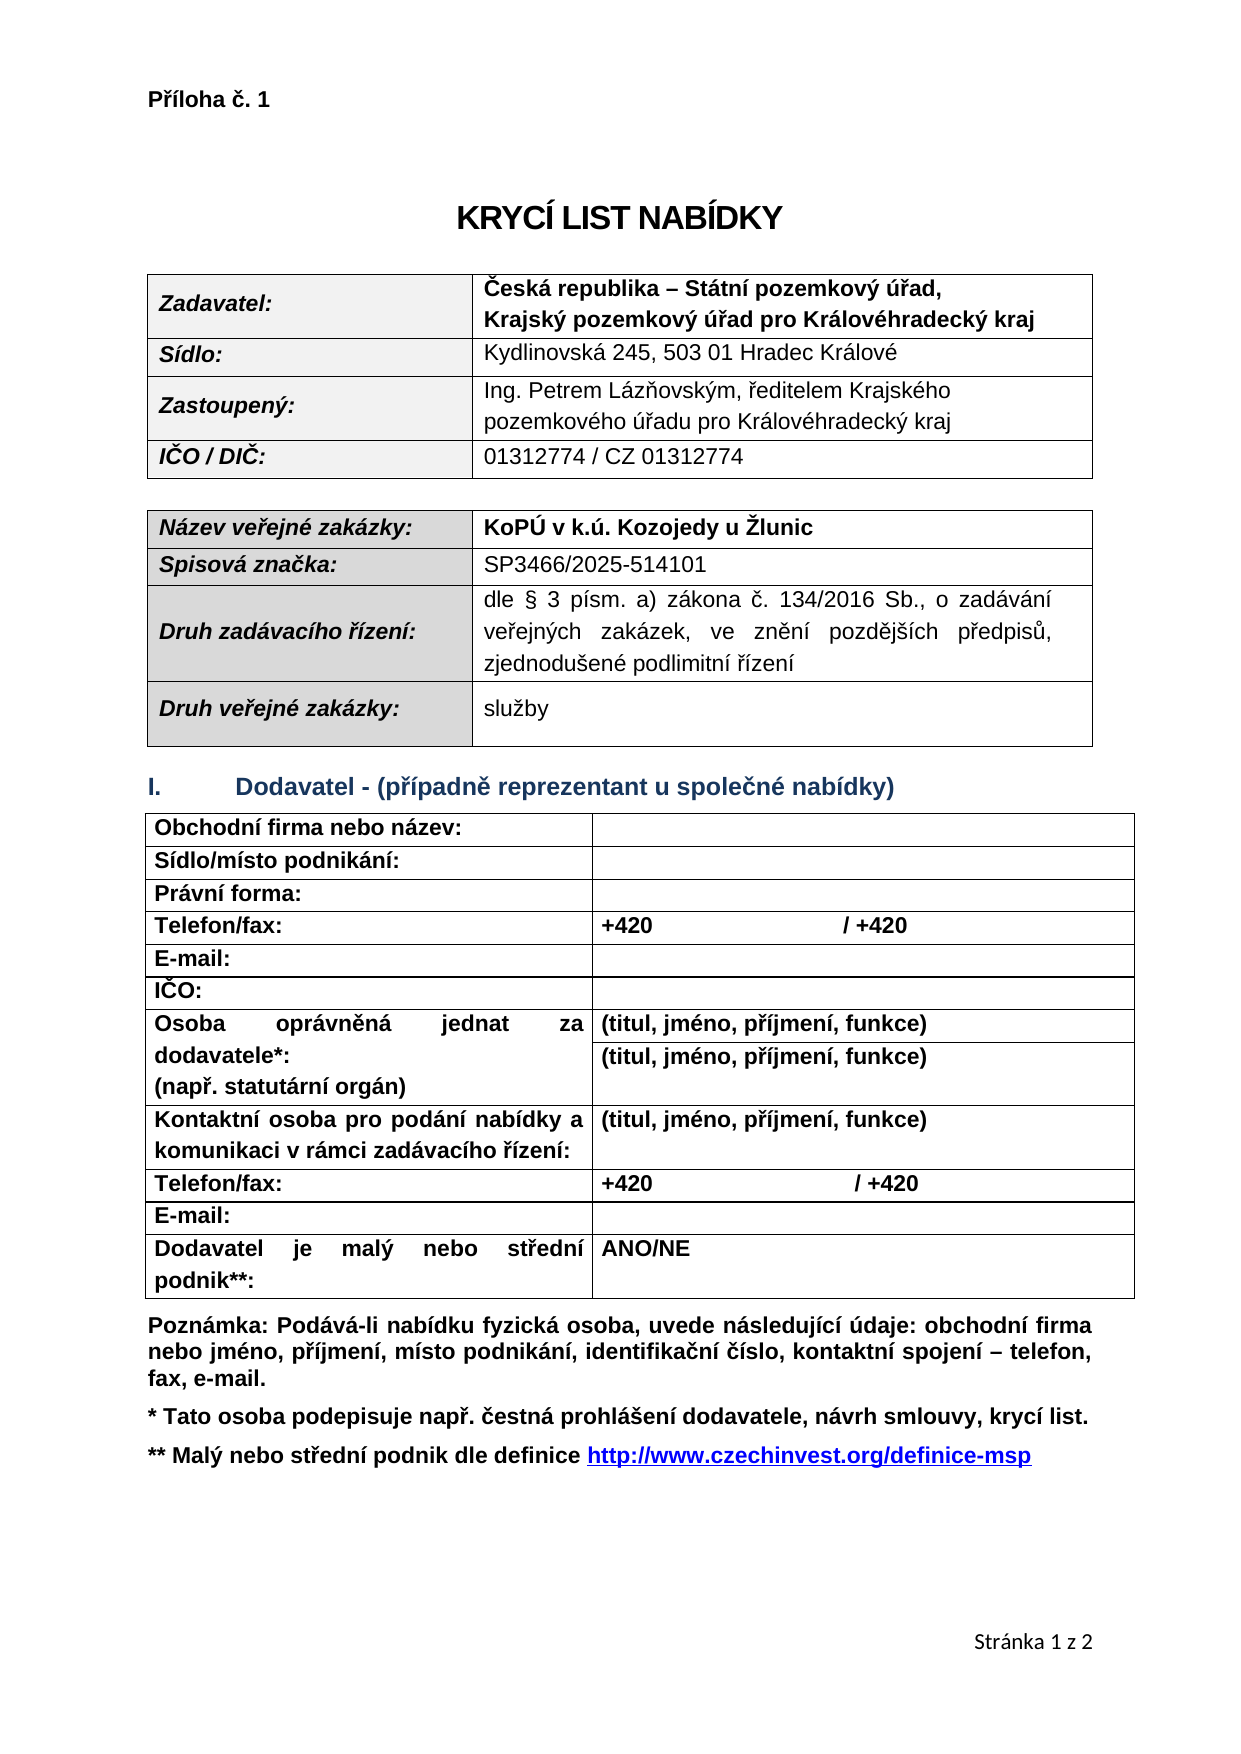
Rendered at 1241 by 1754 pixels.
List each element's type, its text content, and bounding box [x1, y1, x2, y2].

table_cell Ing. Petrem Lázňovským, ředitelem Krajského pozemkového úřadu pro Královéhradecký kraj [473, 377, 1092, 440]
table_cell Spisová značka: [148, 549, 472, 585]
text * Tato osoba podepisuje např. čestná prohlášení dodavatele, návrh smlouvy, krycí list. [148, 1403, 1093, 1430]
table_cell (titul, jméno, příjmení, funkce) [593, 1010, 1134, 1042]
table_cell E-mail: [146, 945, 592, 976]
table_cell služby [473, 682, 1092, 746]
table_header Zadavatel: [148, 275, 472, 338]
table_header [593, 814, 1134, 846]
table_cell Dodavatel je malý nebo střední podnik**: [146, 1235, 592, 1298]
table_cell dle § 3 písm. a) zákona č. 134/2016 Sb., o zadávání veřejných zakázek, ve znění pozdějších předpisů, zjednodušené podlimitní řízení [473, 586, 1092, 681]
table_cell SP3466/2025-514101 [473, 549, 1092, 585]
table_cell Telefon/fax: [146, 912, 592, 944]
table_cell Sídlo/místo podnikání: [146, 847, 592, 878]
table_header Obchodní firma nebo název: [146, 814, 592, 846]
table_cell Osoba oprávněná jednat za dodavatele*: (např. statutární orgán) [146, 1010, 592, 1105]
table_cell [593, 880, 1134, 911]
table_cell Kontaktní osoba pro podání nabídky a komunikaci v rámci zadávacího řízení: [146, 1106, 592, 1169]
table_cell [593, 945, 1134, 976]
table_header Název veřejné zakázky: [148, 511, 472, 548]
text ** Malý nebo střední podnik dle definice http://www.czechinvest.org/definice-msp [148, 1442, 1093, 1468]
table_cell IČO / DIČ: [148, 441, 472, 477]
table_cell Zastoupený: [148, 377, 472, 440]
table_cell 01312774 / CZ 01312774 [473, 441, 1092, 477]
table_cell Druh veřejné zakázky: [148, 682, 472, 746]
table_cell (titul, jméno, příjmení, funkce) [593, 1043, 1134, 1105]
table_cell Druh zadávacího řízení: [148, 586, 472, 681]
table_cell Právní forma: [146, 880, 592, 911]
table_header Česká republika – Státní pozemkový úřad, Krajský pozemkový úřad pro Královéhradecký kraj [473, 275, 1092, 338]
table_cell Sídlo: [148, 339, 472, 376]
table_cell Kydlinovská 245, 503 01 Hradec Králové [473, 339, 1092, 376]
table_cell (titul, jméno, příjmení, funkce) [593, 1106, 1134, 1169]
table_cell ANO/NE [593, 1235, 1134, 1298]
table_cell [593, 978, 1134, 1009]
table_cell [593, 1203, 1134, 1234]
table_cell +420 / +420 [593, 1170, 1134, 1201]
table_cell E-mail: [146, 1203, 592, 1234]
table_header KoPÚ v k.ú. Kozojedy u Žlunic [473, 511, 1092, 548]
text Poznámka: Podává-li nabídku fyzická osoba, uvede následující údaje: obchodní firma nebo jméno, příjmení, místo podnikání, identifikační číslo, kontaktní spojení – telefon, fax, e-mail. [148, 1312, 1093, 1391]
table_cell +420 / +420 [593, 912, 1134, 944]
table_cell [593, 847, 1134, 878]
table_cell Telefon/fax: [146, 1170, 592, 1201]
table_cell IČO: [146, 978, 592, 1009]
title Krycí list nabídky [148, 198, 1093, 236]
subtitle Dodavatel - (případně reprezentant u společné nabídky) [148, 772, 1093, 801]
